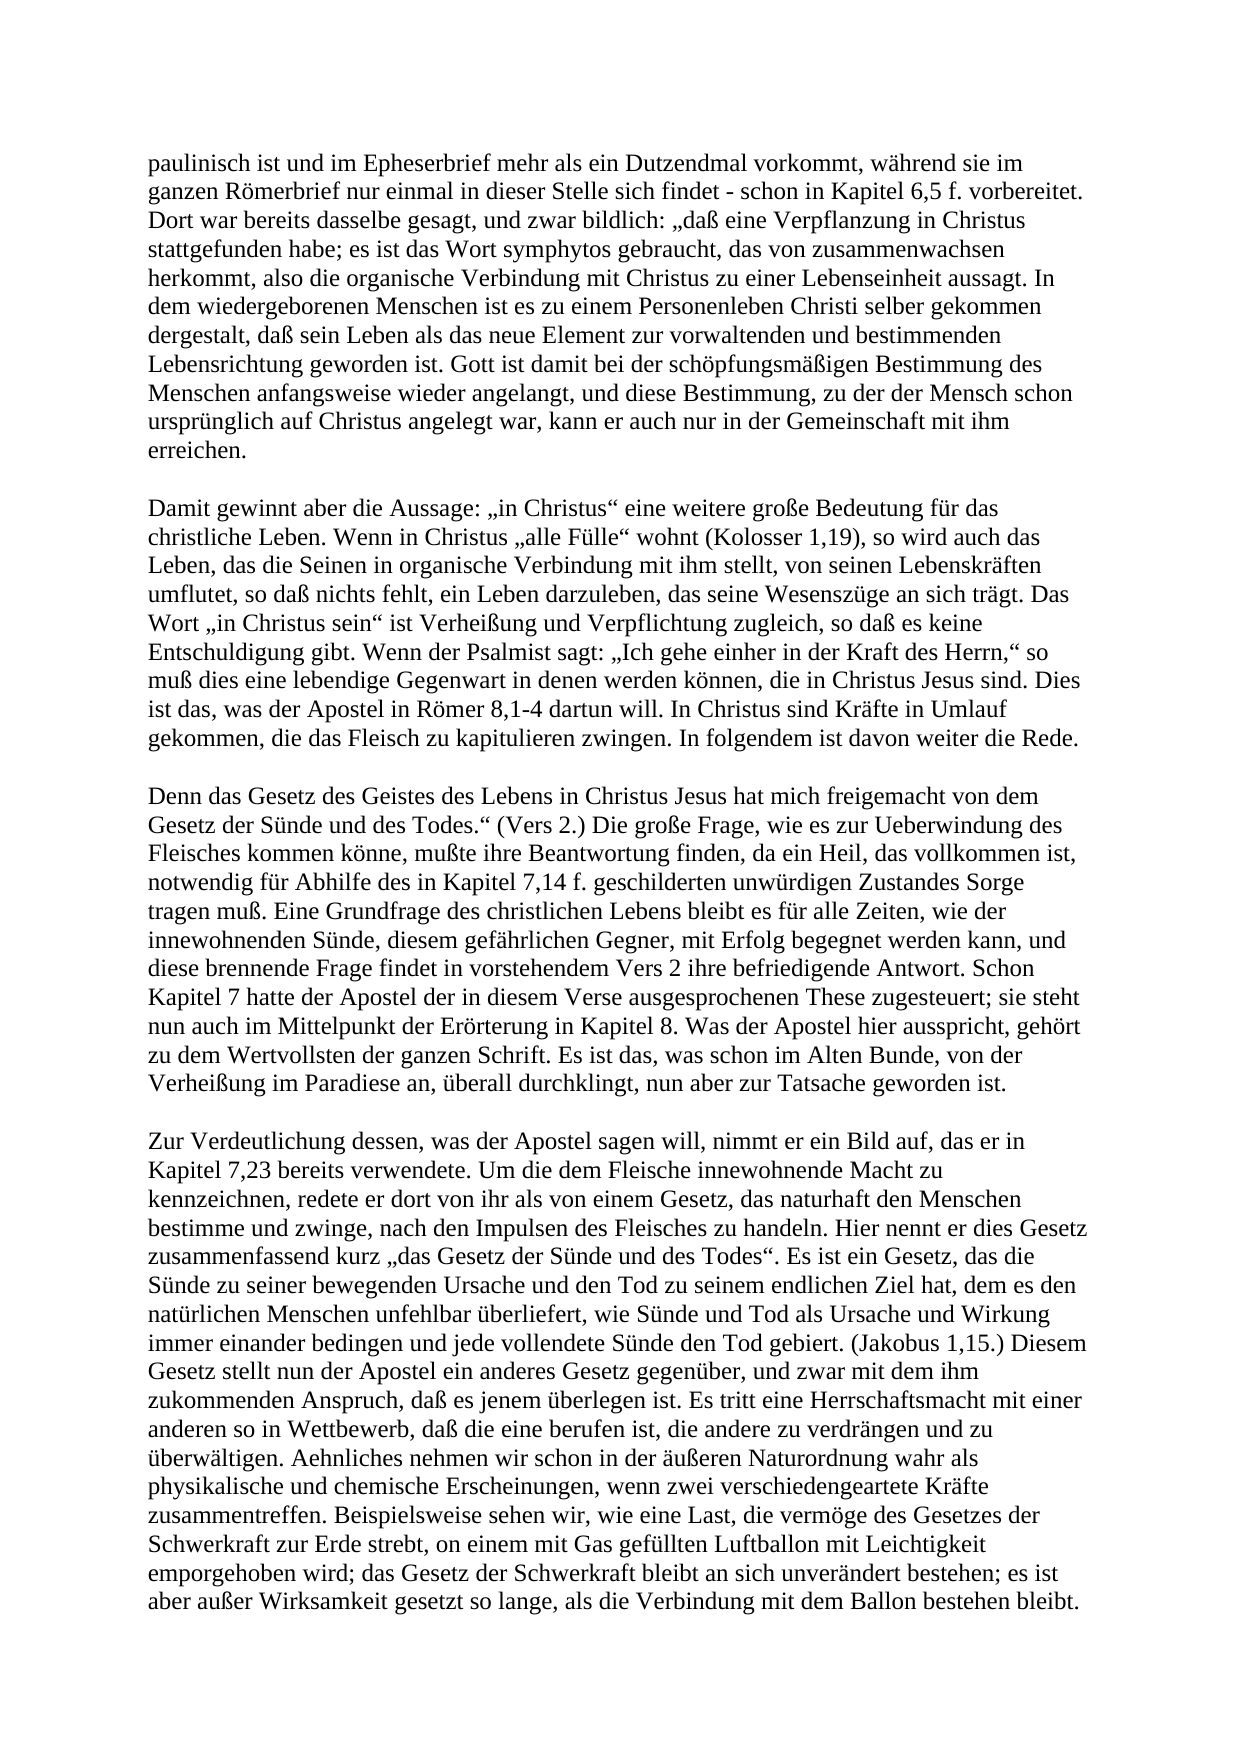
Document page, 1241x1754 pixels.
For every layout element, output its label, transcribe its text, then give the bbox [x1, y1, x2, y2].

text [148, 148, 1093, 464]
text Damit gewinnt aber die Aussage: „in Christus“ eine weitere große Bedeutung für das christliche Leben. Wenn in Christus „alle Fülle“ wohnt (Kolosser 1,19), so wird auch das Leben, das die Seinen in organische Verbindung mit ihm stellt, von seinen Lebenskräften umflutet, so daß nichts fehlt, ein Leben darzuleben, das seine Wesenszüge an sich trägt. Das Wort „in Christus sein“ ist Verheißung und Verpflichtung zugleich, so daß es keine Entschuldigung gibt. Wenn der Psalmist sagt: „Ich gehe einher in der Kraft des Herrn,“ so muß dies eine lebendige Gegenwart in denen werden können, die in Christus Jesus sind. Dies ist das, was der Apostel in Römer 8,1-4 dartun will. In Christus sind Kräfte in Umlauf gekommen, die das Fleisch zu kapitulieren zwingen. In folgendem ist davon weiter die Rede. [148, 493, 1093, 752]
text Zur Verdeutlichung dessen, was der Apostel sagen will, nimmt er ein Bild auf, das er in Kapitel 7,23 bereits verwendete. Um die dem Fleische innewohnende Macht zu kennzeichnen, redete er dort von ihr als von einem Gesetz, das naturhaft den Menschen bestimme und zwinge, nach den Impulsen des Fleisches zu handeln. Hier nennt er dies Gesetz zusammenfassend kurz „das Gesetz der Sünde und des Todes“. Es ist ein Gesetz, das die Sünde zu seiner bewegenden Ursache und den Tod zu seinem endlichen Ziel hat, dem es den natürlichen Menschen unfehlbar überliefert, wie Sünde und Tod als Ursache und Wirkung immer einander bedingen und jede vollendete Sünde den Tod gebiert. (Jakobus 1,15.) Diesem Gesetz stellt nun der Apostel ein anderes Gesetz gegenüber, und zwar mit dem ihm zukommenden Anspruch, daß es jenem überlegen ist. Es tritt eine Herrschaftsmacht mit einer anderen so in Wettbewerb, daß die eine berufen ist, die andere zu verdrängen und zu überwältigen. Aehnliches nehmen wir schon in der äußeren Naturordnung wahr als physikalische und chemische Erscheinungen, wenn zwei verschiedengeartete Kräfte zusammentreffen. Beispielsweise sehen wir, wie eine Last, die vermöge des Gesetzes der Schwerkraft zur Erde strebt, on einem mit Gas gefüllten Luftballon mit Leichtigkeit emporgehoben wird; das Gesetz der Schwerkraft bleibt an sich unverändert bestehen; es ist aber außer Wirksamkeit gesetzt so lange, als die Verbindung mit dem Ballon bestehen bleibt. [148, 1126, 1093, 1615]
text Denn das Gesetz des Geistes des Lebens in Christus Jesus hat mich freigemacht von dem Gesetz der Sünde und des Todes.“ (Vers 2.) Die große Frage, wie es zur Ueberwindung des Fleisches kommen könne, mußte ihre Beantwortung finden, da ein Heil, das vollkommen ist, notwendig für Abhilfe des in Kapitel 7,14 f. geschilderten unwürdigen Zustandes Sorge tragen muß. Eine Grundfrage des christlichen Lebens bleibt es für alle Zeiten, wie der innewohnenden Sünde, diesem gefährlichen Gegner, mit Erfolg begegnet werden kann, und diese brennende Frage findet in vorstehendem Vers 2 ihre befriedigende Antwort. Schon Kapitel 7 hatte der Apostel der in diesem Verse ausgesprochenen These zugesteuert; sie steht nun auch im Mittelpunkt der Erörterung in Kapitel 8. Was der Apostel hier ausspricht, gehört zu dem Wertvollsten der ganzen Schrift. Es ist das, was schon im Alten Bunde, von der Verheißung im Paradiese an, überall durchklingt, nun aber zur Tatsache geworden ist. [148, 781, 1093, 1097]
